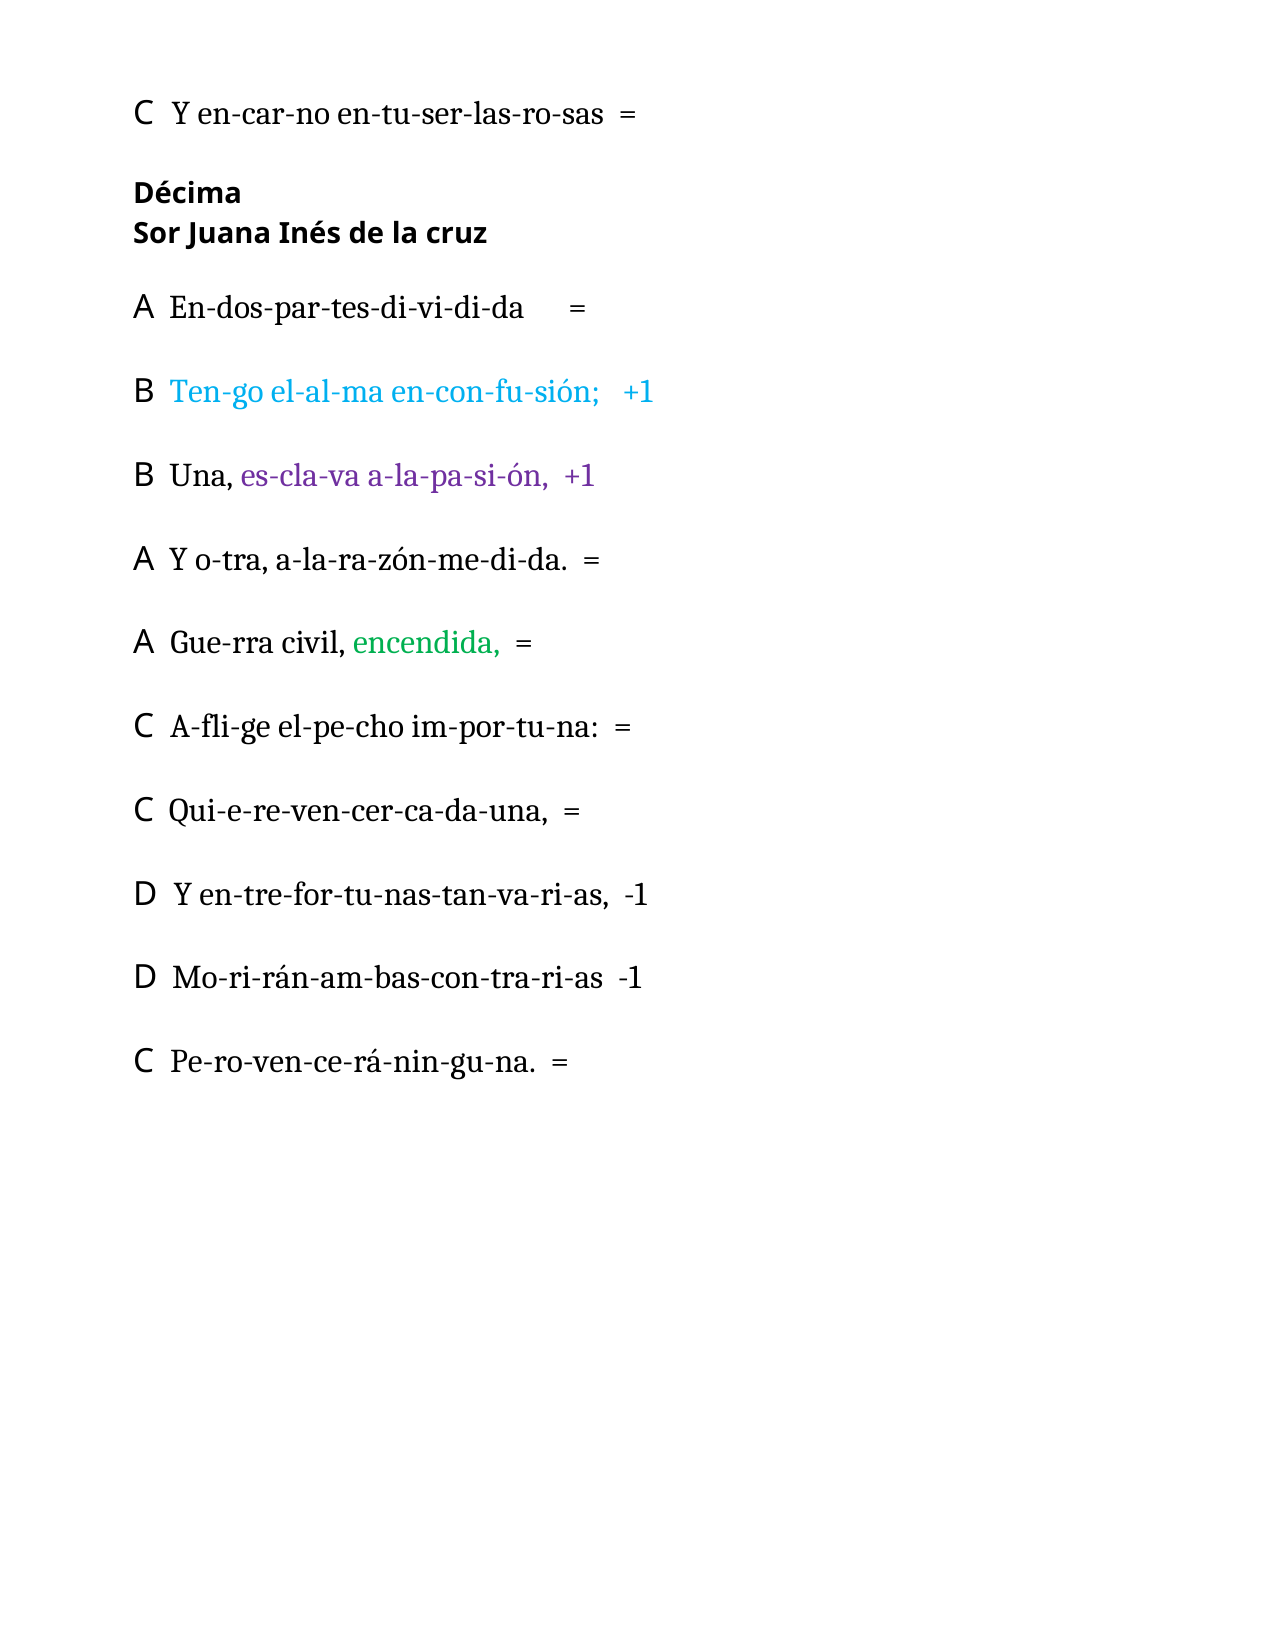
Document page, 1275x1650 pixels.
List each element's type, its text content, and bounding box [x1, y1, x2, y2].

text D Y en-tre-for-tu-nas-tan-va-ri-as, -1 [133, 869, 1098, 915]
text A En-dos-par-tes-di-vi-di-da = [133, 283, 1098, 328]
text B Una, es-cla-va a-la-pa-si-ón, +1 [133, 451, 1098, 496]
text D Mo-ri-rán-am-bas-con-tra-ri-as -1 [133, 953, 1098, 998]
text Décima [133, 172, 1098, 212]
text A Gue-rra civil, encendida, = [133, 618, 1098, 663]
text C Pe-ro-ven-ce-rá-nin-gu-na. = [133, 1037, 1098, 1082]
text B Ten-go el-al-ma en-con-fu-sión; +1 [133, 367, 1098, 412]
text A Y o-tra, a-la-ra-zón-me-di-da. = [133, 534, 1098, 580]
text C Y en-car-no en-tu-ser-las-ro-sas = [133, 89, 1098, 134]
text C A-fli-ge el-pe-cho im-por-tu-na: = [133, 702, 1098, 747]
text Sor Juana Inés de la cruz [133, 212, 1098, 252]
text C Qui-e-re-ven-cer-ca-da-una, = [133, 786, 1098, 831]
